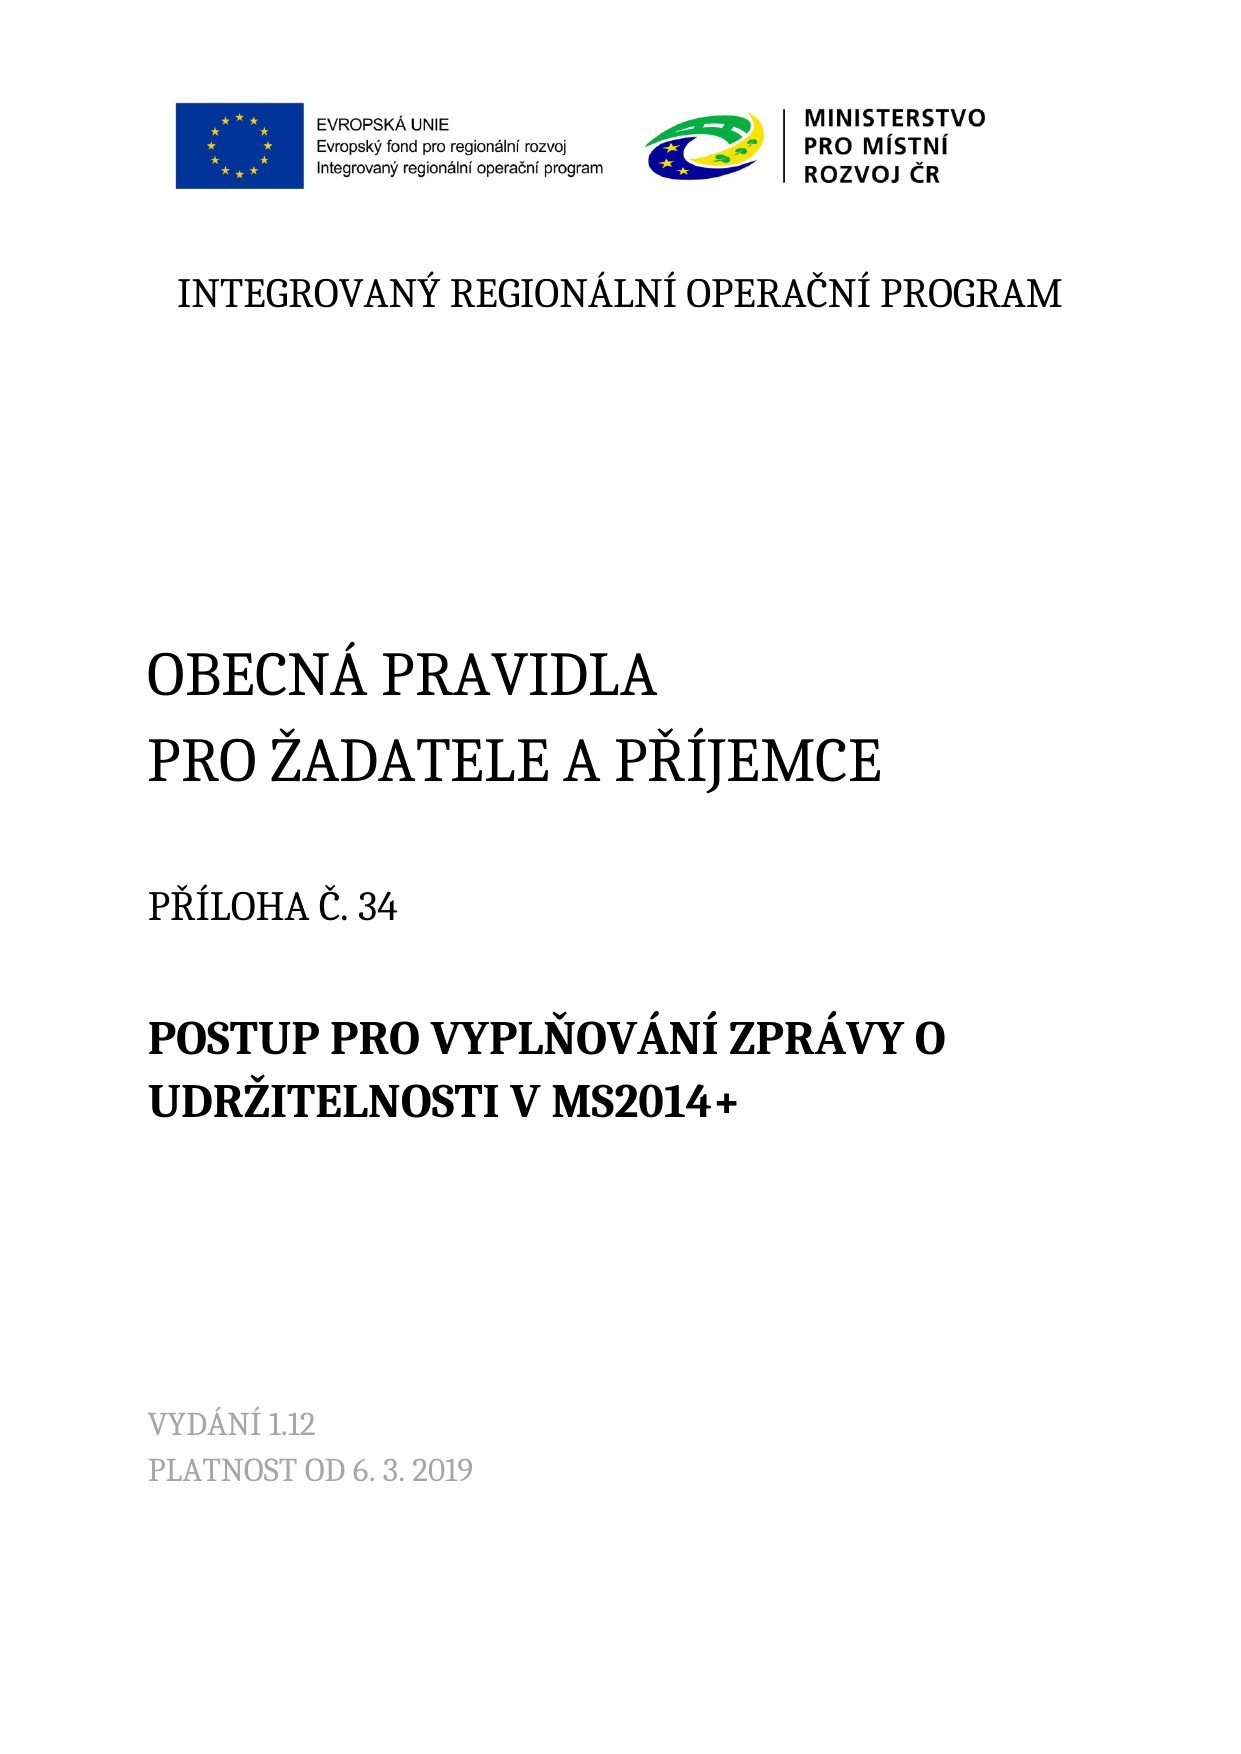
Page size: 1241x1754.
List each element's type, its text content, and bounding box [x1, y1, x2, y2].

text PRO ŽADATELE A PŘÍJEMCE [148, 726, 1093, 797]
text Postup pro vyplňování Zprávy o Udržitelnosti v MS2014+ [148, 1011, 1093, 1130]
text PŘÍLOHA Č. 34 [148, 883, 1093, 931]
text INTEGROVANÝ REGIONÁLNÍ OPERAČNÍ PROGRAM [148, 269, 1093, 317]
text VYDÁNÍ 1.12 [148, 1406, 1093, 1444]
text Obecná PRAVIDLA [148, 639, 1093, 711]
picture [147, 73, 1013, 217]
text PLATNOST OD 6. 3. 2019 [148, 1452, 1093, 1490]
